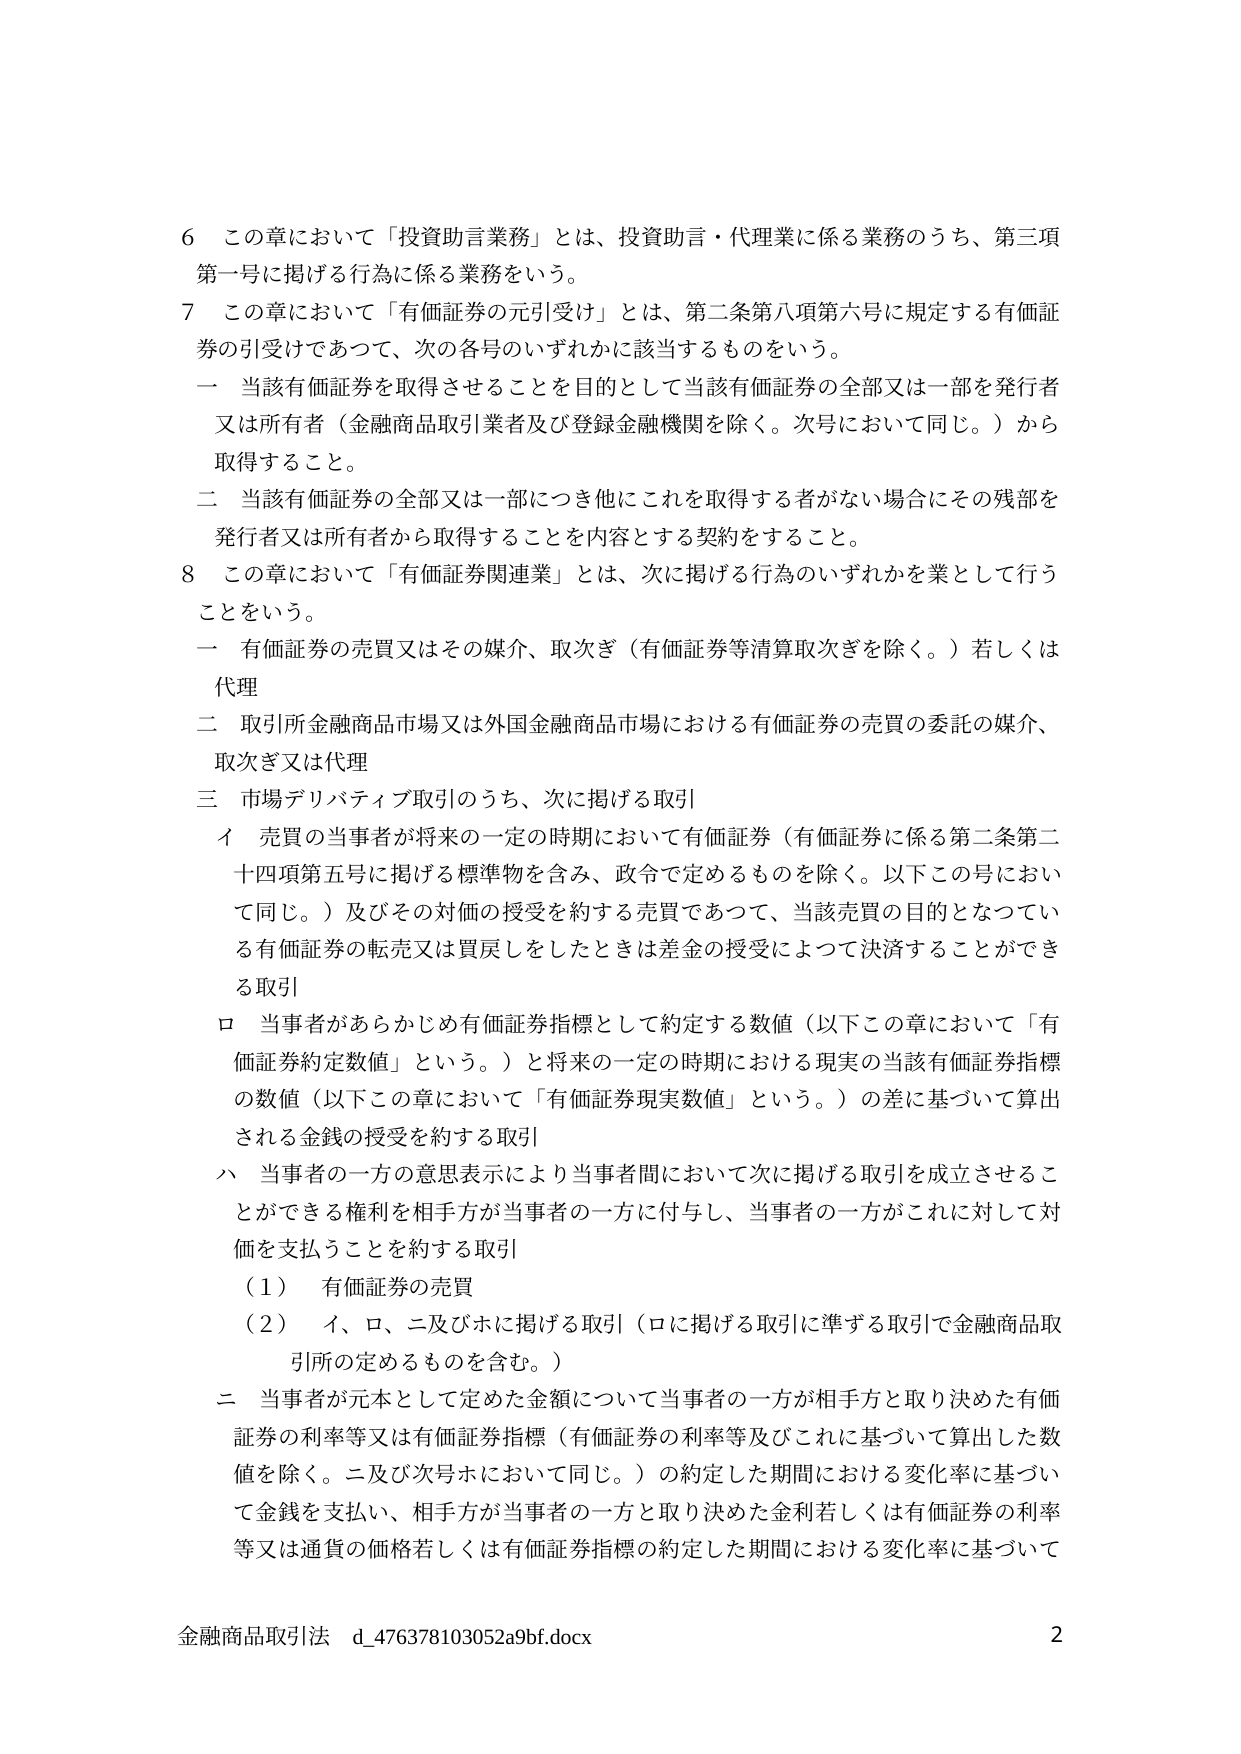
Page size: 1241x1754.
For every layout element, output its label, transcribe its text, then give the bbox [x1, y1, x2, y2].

text ロ 当事者があらかじめ有価証券指標として約定する数値（以下この章において「有価証券約定数値」という。）と将来の一定の時期における現実の当該有価証券指標の数値（以下この章において「有価証券現実数値」という。）の差に基づいて算出される金銭の授受を約する取引 [215, 1004, 1063, 1154]
text 一 当該有価証券を取得させることを目的として当該有価証券の全部又は一部を発行者又は所有者（金融商品取引業者及び登録金融機関を除く。次号において同じ。）から取得すること。 [196, 367, 1063, 479]
text （２） イ、ロ、ニ及びホに掲げる取引（ロに掲げる取引に準ずる取引で金融商品取引所の定めるものを含む。） [234, 1304, 1063, 1379]
text （１） 有価証券の売買 [234, 1267, 1063, 1304]
text 二 取引所金融商品市場又は外国金融商品市場における有価証券の売買の委託の媒介、取次ぎ又は代理 [196, 704, 1063, 779]
text 二 当該有価証券の全部又は一部につき他にこれを取得する者がない場合にその残部を発行者又は所有者から取得することを内容とする契約をすること。 [196, 479, 1063, 554]
text ７ この章において「有価証券の元引受け」とは、第二条第八項第六号に規定する有価証券の引受けであつて、次の各号のいずれかに該当するものをいう。 [177, 292, 1063, 367]
text 一 有価証券の売買又はその媒介、取次ぎ（有価証券等清算取次ぎを除く。）若しくは代理 [196, 629, 1063, 704]
text ハ 当事者の一方の意思表示により当事者間において次に掲げる取引を成立させることができる権利を相手方が当事者の一方に付与し、当事者の一方がこれに対して対価を支払うことを約する取引 [215, 1154, 1063, 1267]
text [215, 1379, 1063, 1567]
text ８ この章において「有価証券関連業」とは、次に掲げる行為のいずれかを業として行うことをいう。 [177, 554, 1063, 629]
text 三 市場デリバティブ取引のうち、次に掲げる取引 [196, 779, 1063, 817]
text イ 売買の当事者が将来の一定の時期において有価証券（有価証券に係る第二条第二十四項第五号に掲げる標準物を含み、政令で定めるものを除く。以下この号において同じ。）及びその対価の授受を約する売買であつて、当該売買の目的となつている有価証券の転売又は買戻しをしたときは差金の授受によつて決済することができる取引 [215, 817, 1063, 1004]
text ６ この章において「投資助言業務」とは、投資助言・代理業に係る業務のうち、第三項第一号に掲げる行為に係る業務をいう。 [177, 217, 1063, 292]
